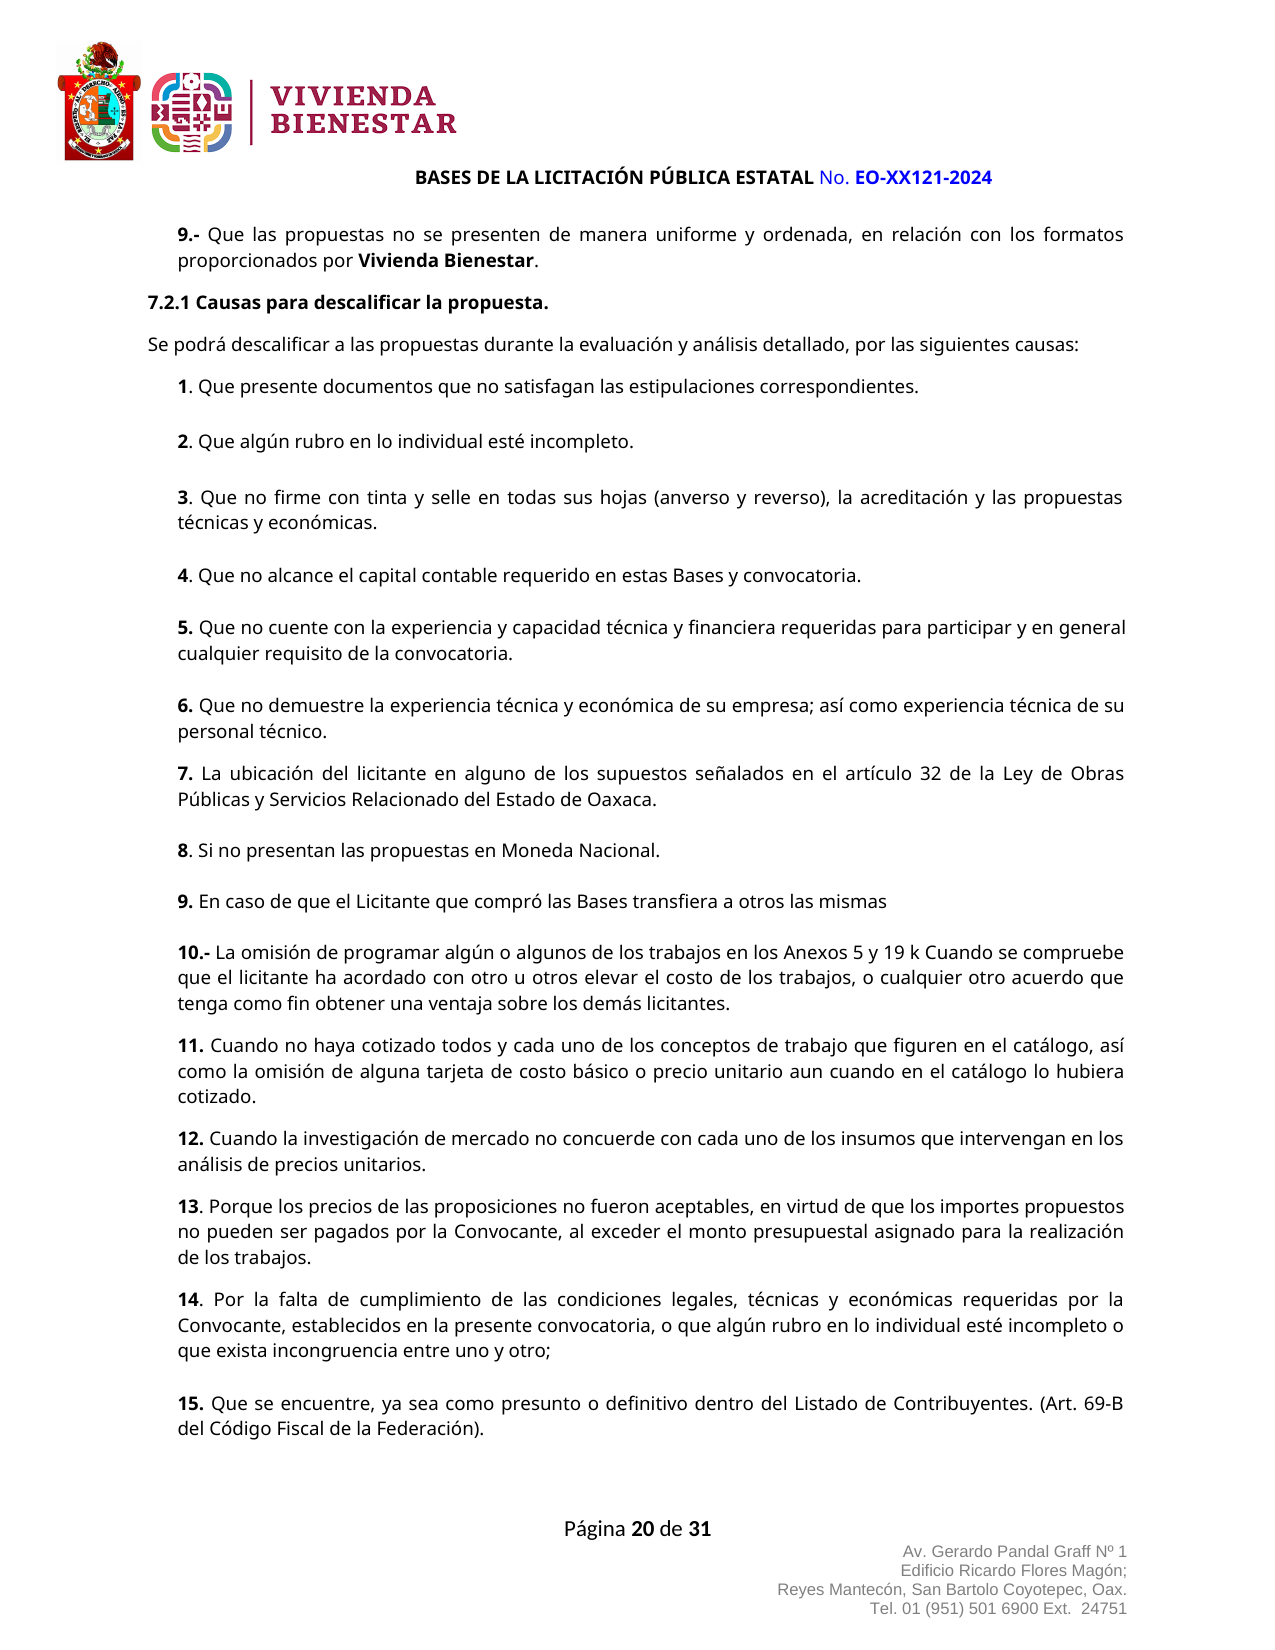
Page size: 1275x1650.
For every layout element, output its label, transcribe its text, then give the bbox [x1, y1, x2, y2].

text 4. Que no alcance el capital contable requerido en estas Bases y convocatoria. [177, 562, 1127, 588]
picture [55, 41, 143, 163]
text 6. Que no demuestre la experiencia técnica y económica de su empresa; así como experiencia técnica de su personal técnico. [177, 693, 1125, 744]
text 12. Cuando la investigación de mercado no concuerde con cada uno de los insumos que intervengan en los análisis de precios unitarios. [177, 1126, 1125, 1177]
picture [147, 64, 473, 161]
text 10.- La omisión de programar algún o algunos de los trabajos en los Anexos 5 y 19 k Cuando se compruebe que el licitante ha acordado con otro u otros elevar el costo de los trabajos, o cualquier otro acuerdo que tenga como fin obtener una ventaja sobre los demás licitantes. [177, 939, 1125, 1016]
text 7.2.1 Causas para descalificar la propuesta. [148, 289, 1125, 315]
text 9. En caso de que el Licitante que compró las Bases transfiera a otros las mismas [177, 888, 1098, 914]
text 7. La ubicación del licitante en alguno de los supuestos señalados en el artículo 32 de la Ley de Obras Públicas y Servicios Relacionado del Estado de Oaxaca. [177, 761, 1125, 812]
text 14. Por la falta de cumplimiento de las condiciones legales, técnicas y económicas requeridas por la Convocante, establecidos en la presente convocatoria, o que algún rubro en lo individual esté incompleto o que exista incongruencia entre uno y otro; [177, 1287, 1125, 1363]
text 3. Que no firme con tinta y selle en todas sus hojas (anverso y reverso), la acreditación y las propuestas técnicas y económicas. [177, 484, 1125, 535]
text 1. Que presente documentos que no satisfagan las estipulaciones correspondientes. [177, 373, 1125, 399]
text 13. Porque los precios de las proposiciones no fueron aceptables, en virtud de que los importes propuestos no pueden ser pagados por la Convocante, al exceder el monto presupuestal asignado para la realización de los trabajos. [177, 1193, 1125, 1270]
text Se podrá descalificar a las propuestas durante la evaluación y análisis detallado, por las siguientes causas: [148, 331, 1125, 357]
text 9.- Que las propuestas no se presenten de manera uniforme y ordenada, en relación con los formatos proporcionados por Vivienda Bienestar. [177, 221, 1125, 272]
text 5. Que no cuente con la experiencia y capacidad técnica y financiera requeridas para participar y en general cualquier requisito de la convocatoria. [177, 615, 1127, 666]
text 11. Cuando no haya cotizado todos y cada uno de los conceptos de trabajo que figuren en el catálogo, así como la omisión de alguna tarjeta de costo básico o precio unitario aun cuando en el catálogo lo hubiera cotizado. [177, 1032, 1125, 1109]
text 8. Si no presentan las propuestas en Moneda Nacional. [177, 837, 1125, 863]
text 2. Que algún rubro en lo individual esté incompleto. [177, 429, 1125, 454]
text 15. Que se encuentre, ya sea como presunto o definitivo dentro del Listado de Contribuyentes. (Art. 69-B del Código Fiscal de la Federación). [177, 1390, 1125, 1441]
